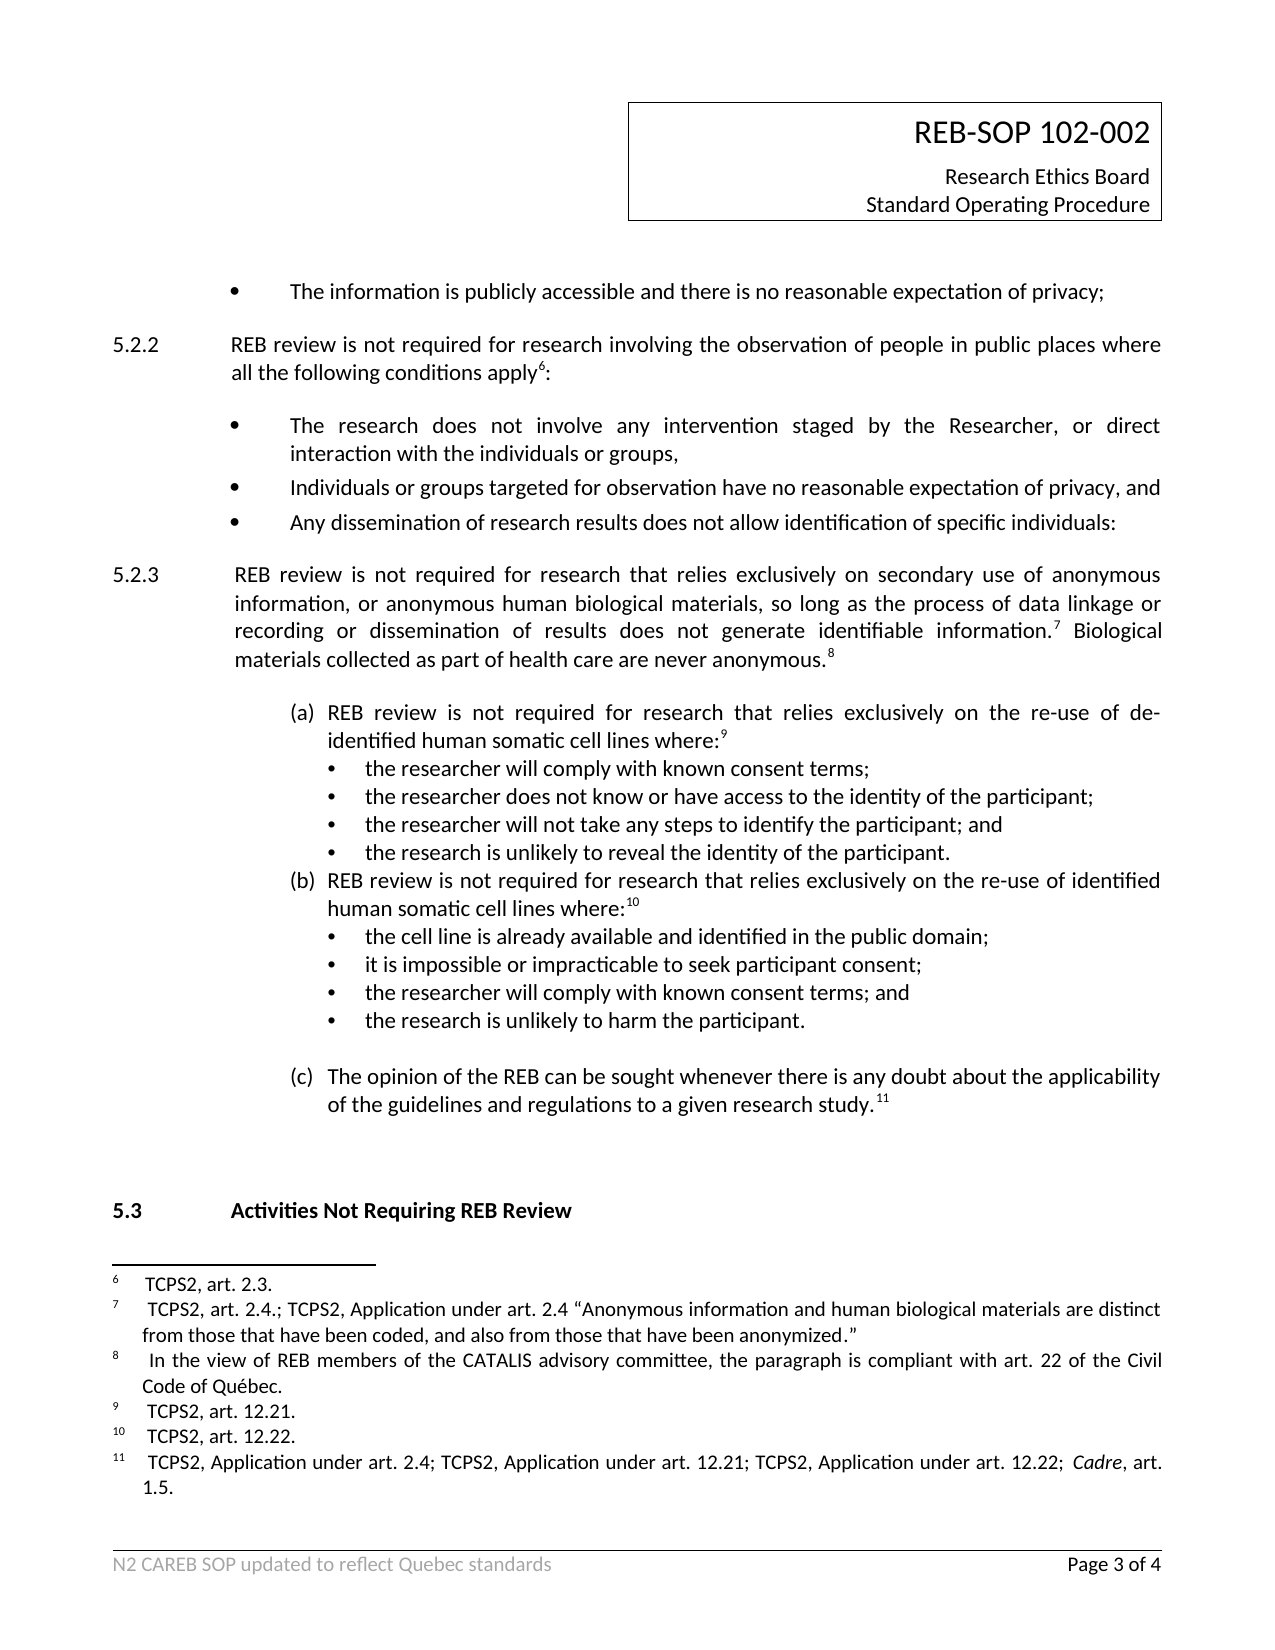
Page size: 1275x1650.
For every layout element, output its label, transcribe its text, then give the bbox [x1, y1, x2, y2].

list the researcher will comply with known consent terms; [327, 754, 1162, 782]
list the researcher will not take any steps to identify the participant; and [327, 810, 1162, 838]
list The opinion of the REB can be sought whenever there is any doubt about the applicability of the guidelines and regulations to a given research study. [290, 1062, 1162, 1118]
subtitle Activities Not Requiring REB Review [112, 1196, 1162, 1224]
text The research does not involve any intervention staged by the Researcher, or direct interaction with the individuals or groups, [231, 411, 1162, 467]
text Individuals or groups targeted for observation have no reasonable expectation of privacy, and [231, 473, 1162, 501]
list the research is unlikely to reveal the identity of the participant. [327, 838, 1162, 866]
list the researcher will comply with known consent terms; and [327, 978, 1162, 1006]
text Any dissemination of research results does not allow identification of specific individuals: [231, 508, 1162, 536]
subtitle REB review is not required for research involving the observation of people in public places where all the following conditions apply: [112, 330, 1162, 386]
list the researcher does not know or have access to the identity of the participant; [327, 782, 1162, 810]
list REB review is not required for research that relies exclusively on the re-use of de-identified human somatic cell lines where: [290, 698, 1162, 754]
text The information is publicly accessible and there is no reasonable expectation of privacy; [231, 277, 1162, 305]
list the research is unlikely to harm the participant. [327, 1006, 1162, 1034]
list REB review is not required for research that relies exclusively on the re-use of identified human somatic cell lines where: [289, 866, 1162, 922]
list the cell line is already available and identified in the public domain; [327, 922, 1162, 950]
text 5.2.3 REB review is not required for research that relies exclusively on secondary use of anonymous information, or anonymous human biological materials, so long as the process of data linkage or recording or dissemination of results does not generate identifiable information. Biological materials collected as part of health care are never anonymous. [112, 561, 1162, 673]
list it is impossible or impracticable to seek participant consent; [327, 950, 1162, 978]
